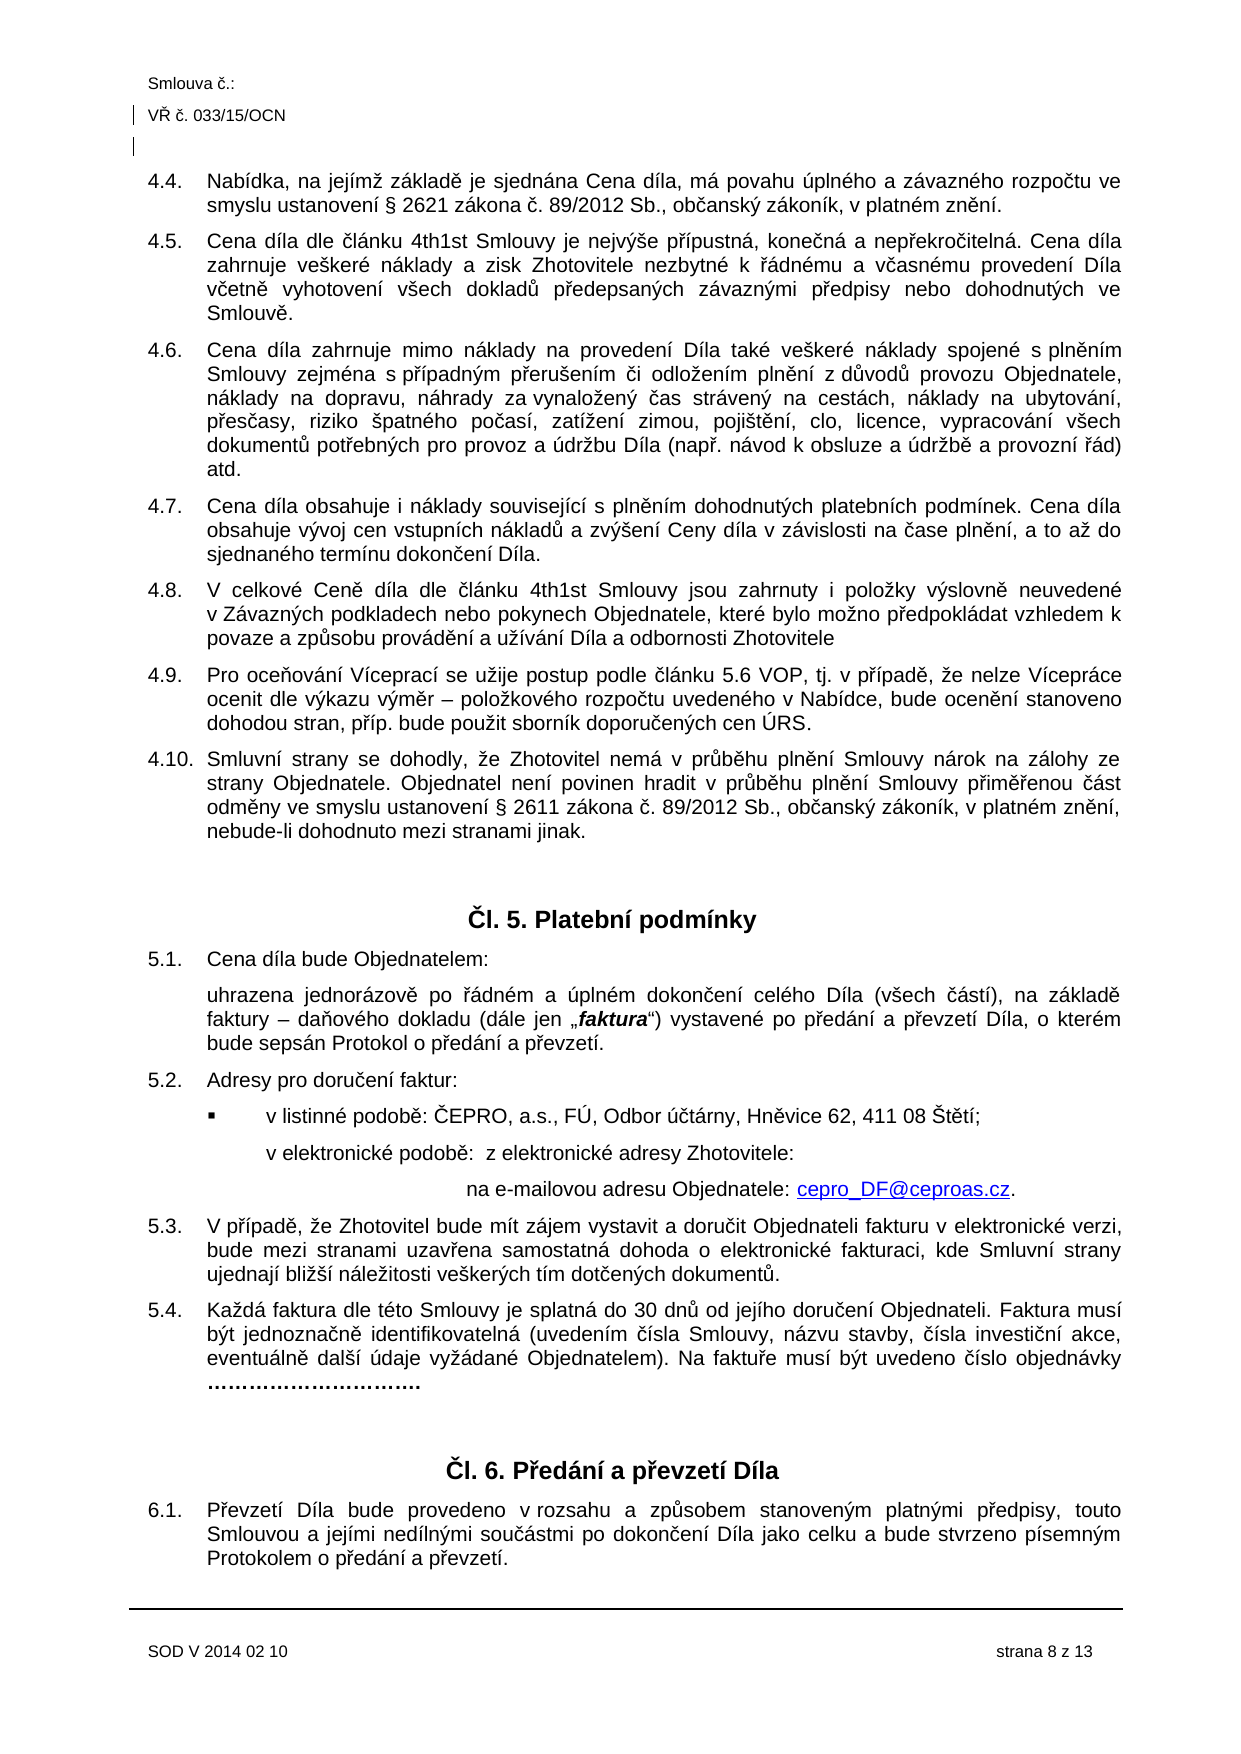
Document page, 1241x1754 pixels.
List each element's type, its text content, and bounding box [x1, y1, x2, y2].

list na e-mailovou adresu Objednatele: cepro_DF@ceproas.cz. [207, 1177, 1122, 1201]
list uhrazena jednorázově po řádném a úplném dokončení celého Díla (všech částí), na základě faktury – daňového dokladu (dále jen „faktura“) vystavené po předání a převzetí Díla, o kterém bude sepsán Protokol o předání a převzetí. [207, 983, 1122, 1055]
list v elektronické podobě: z elektronické adresy Zhotovitele: [266, 1141, 1122, 1164]
text Cena díla bude Objednatelem: [148, 947, 1122, 971]
text V případě, že Zhotovitel bude mít zájem vystavit a doručit Objednateli fakturu v elektronické verzi, bude mezi stranami uzavřena samostatná dohoda o elektronické fakturaci, kde Smluvní strany ujednají bližší náležitosti veškerých tím dotčených dokumentů. [148, 1213, 1122, 1285]
text Pro oceňování Víceprací se užije postup podle článku 5.6 VOP, tj. v případě, že nelze Vícepráce ocenit dle výkazu výměr – položkového rozpočtu uvedeného v Nabídce, bude ocenění stanoveno dohodou stran, příp. bude použit sborník doporučených cen ÚRS. [148, 662, 1122, 734]
text Cena díla dle článku 4.1 Smlouvy je nejvýše přípustná, konečná a nepřekročitelná. Cena díla zahrnuje veškeré náklady a zisk Zhotovitele nezbytné k řádnému a včasnému provedení Díla včetně vyhotovení všech dokladů předepsaných závaznými předpisy nebo dohodnutých ve Smlouvě. [148, 229, 1122, 325]
text Každá faktura dle této Smlouvy je splatná do 30 dnů od jejího doručení Objednateli. Faktura musí být jednoznačně identifikovatelná (uvedením čísla Smlouvy, názvu stavby, čísla investiční akce, eventuálně další údaje vyžádané Objednatelem). Na faktuře musí být uvedeno číslo objednávky …………………………. [148, 1298, 1122, 1394]
text V celkové Ceně díla dle článku 4.1 Smlouvy jsou zahrnuty i položky výslovně neuvedené v Závazných podkladech nebo pokynech Objednatele, které bylo možno předpokládat vzhledem k povaze a způsobu provádění a užívání Díla a odbornosti Zhotovitele [148, 578, 1122, 650]
text Předání a převzetí Díla [102, 1456, 1122, 1485]
text Cena díla obsahuje i náklady související s plněním dohodnutých platebních podmínek. Cena díla obsahuje vývoj cen vstupních nákladů a zvýšení Ceny díla v závislosti na čase plnění, a to až do sjednaného termínu dokončení Díla. [148, 494, 1122, 566]
text Adresy pro doručení faktur: [148, 1067, 1122, 1091]
text Platební podmínky [102, 905, 1122, 934]
text Cena díla zahrnuje mimo náklady na provedení Díla také veškeré náklady spojené s plněním Smlouvy zejména s případným přerušením či odložením plnění z důvodů provozu Objednatele, náklady na dopravu, náhrady za vynaložený čas strávený na cestách, náklady na ubytování, přesčasy, riziko špatného počasí, zatížení zimou, pojištění, clo, licence, vypracování všech dokumentů potřebných pro provoz a údržbu Díla (např. návod k obsluze a údržbě a provozní řád) atd. [148, 337, 1122, 481]
text Převzetí Díla bude provedeno v rozsahu a způsobem stanoveným platnými předpisy, touto Smlouvou a jejími nedílnými součástmi po dokončení Díla jako celku a bude stvrzeno písemným Protokolem o předání a převzetí. [148, 1497, 1122, 1569]
list v listinné podobě: ČEPRO, a.s., FÚ, Odbor účtárny, Hněvice 62, 411 08 Štětí; [207, 1104, 1122, 1128]
text Smluvní strany se dohodly, že Zhotovitel nemá v průběhu plnění Smlouvy nárok na zálohy ze strany Objednatele. Objednatel není povinen hradit v průběhu plnění Smlouvy přiměřenou část odměny ve smyslu ustanovení § 2611 zákona č. 89/2012 Sb., občanský zákoník, v platném znění, nebude-li dohodnuto mezi stranami jinak. [148, 747, 1122, 843]
text Nabídka, na jejímž základě je sjednána Cena díla, má povahu úplného a závazného rozpočtu ve smyslu ustanovení § 2621 zákona č. 89/2012 Sb., občanský zákoník, v platném znění. [148, 169, 1122, 217]
